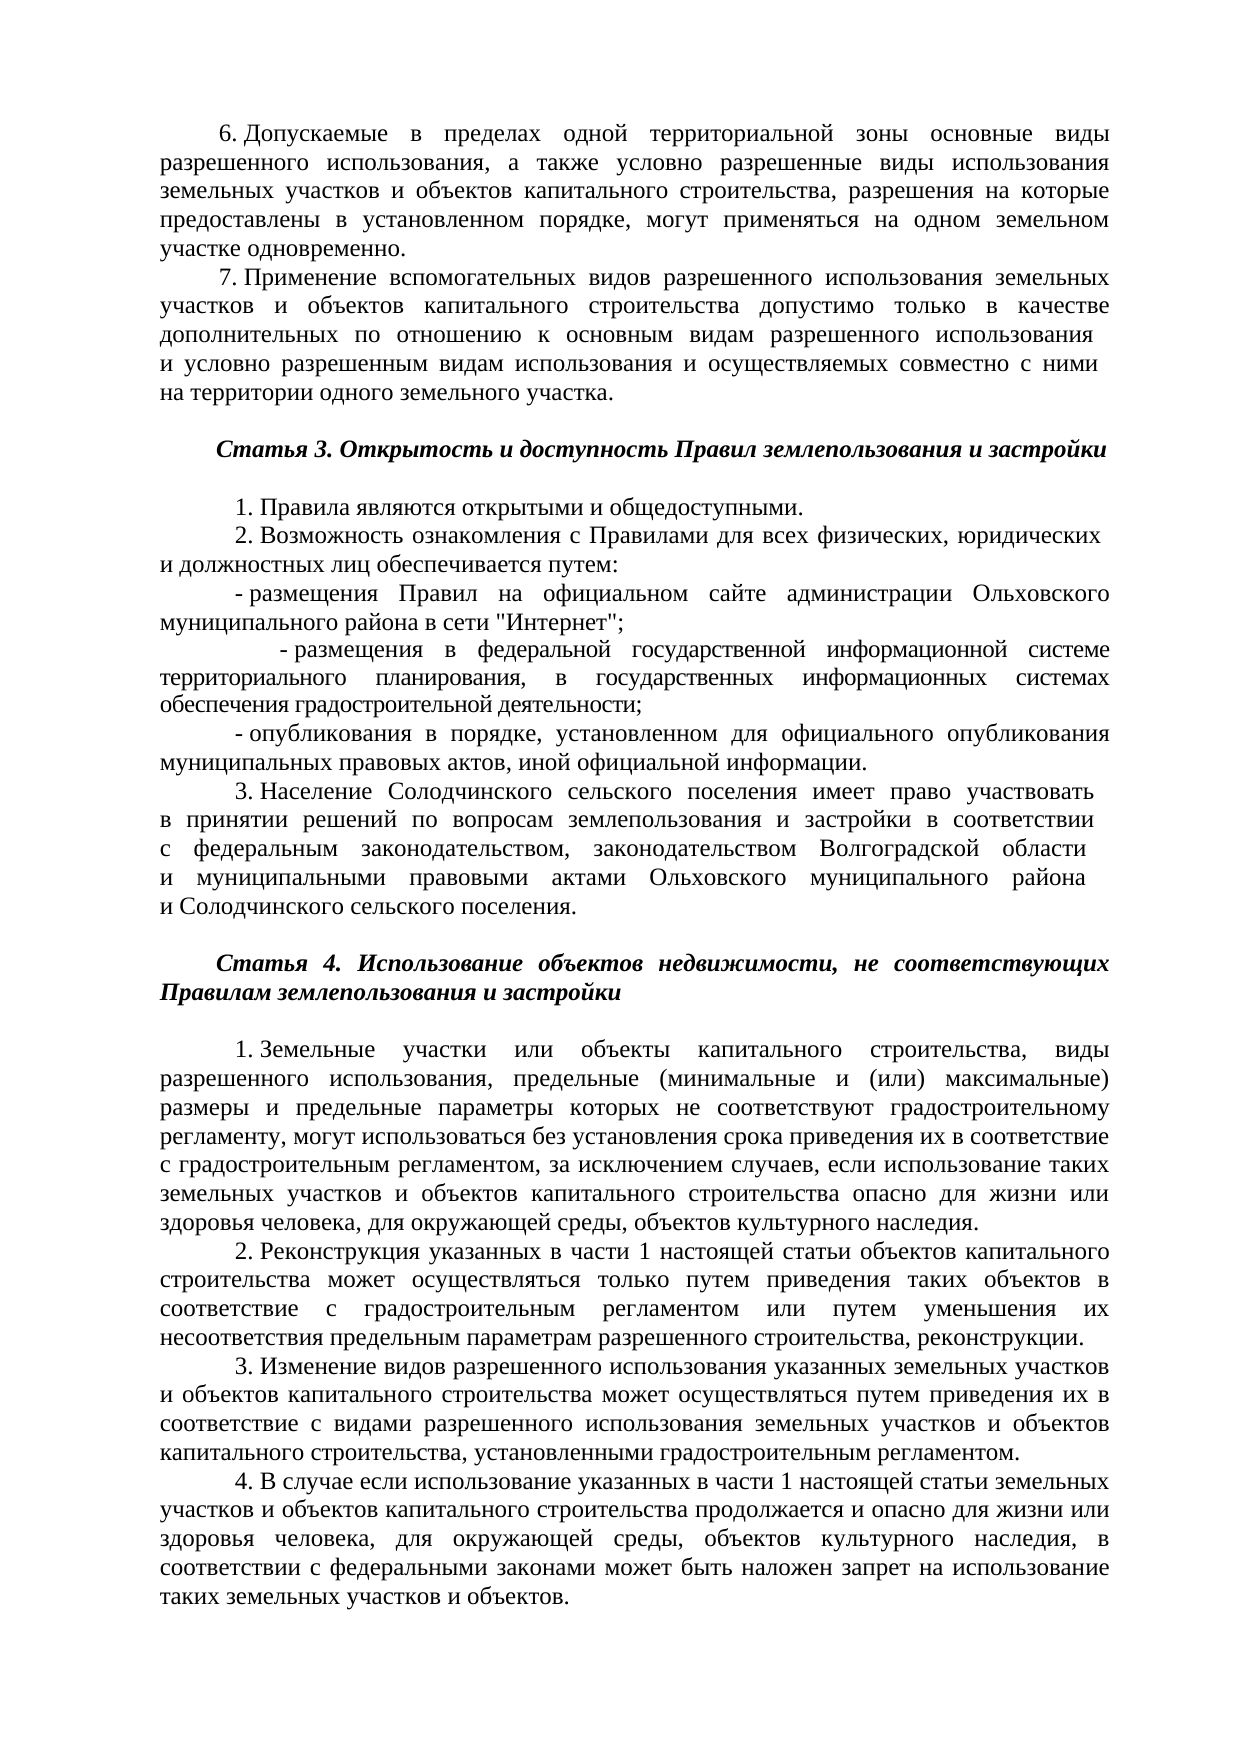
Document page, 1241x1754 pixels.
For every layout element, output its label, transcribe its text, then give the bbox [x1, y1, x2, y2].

text 3. Население Солодчинского сельского поселения имеет право участвовать в принятии решений по вопросам землепользования и застройки в соответствии с федеральным законодательством, законодательством Волгоградской области и муниципальными правовыми актами Ольховского муниципального района и Солодчинского сельского поселения. [159, 776, 1110, 919]
text 4. В случае если использование указанных в части 1 настоящей статьи земельных участков и объектов капитального строительства продолжается и опасно для жизни или здоровья человека, для окружающей среды, объектов культурного наследия, в соответствии с федеральными законами может быть наложен запрет на использование таких земельных участков и объектов. [159, 1466, 1110, 1609]
text 2. Реконструкция указанных в части 1 настоящей статьи объектов капитального строительства может осуществляться только путем приведения таких объектов в соответствие с градостроительным регламентом или путем уменьшения их несоответствия предельным параметрам разрешенного строительства, реконструкции. [159, 1236, 1110, 1351]
text 2. Возможность ознакомления с Правилами для всех физических, юридических и должностных лиц обеспечивается путем: [159, 521, 1110, 578]
text 6. Допускаемые в пределах одной территориальной зоны основные виды разрешенного использования, а также условно разрешенные виды использования земельных участков и объектов капитального строительства, разрешения на которые предоставлены в установленном порядке, могут применяться на одном земельном участке одновременно. [159, 118, 1110, 262]
text - опубликования в порядке, установленном для официального опубликования муниципальных правовых актов, иной официальной информации. [159, 718, 1110, 776]
text 7. Применение вспомогательных видов разрешенного использования земельных участков и объектов капитального строительства допустимо только в качестве дополнительных по отношению к основным видам разрешенного использования и условно разрешенным видам использования и осуществляемых совместно с ними на территории одного земельного участка. [159, 262, 1110, 406]
text - размещения в федеральной государственной информационной системе территориального планирования, в государственных информационных системах обеспечения градостроительной деятельности; [159, 636, 1110, 718]
text Статья 3. Открытость и доступность Правил землепользования и застройки [159, 434, 1110, 463]
text Статья 4. Использование объектов недвижимости, не соответствующих Правилам землепользования и застройки [159, 948, 1110, 1006]
text 3. Изменение видов разрешенного использования указанных земельных участков и объектов капитального строительства может осуществляться путем приведения их в соответствие с видами разрешенного использования земельных участков и объектов капитального строительства, установленными градостроительным регламентом. [159, 1351, 1110, 1466]
text 1. Правила являются открытыми и общедоступными. [159, 492, 1110, 521]
text - размещения Правил на официальном сайте администрации Ольховского муниципального района в сети "Интернет"; [159, 578, 1110, 636]
text 1. Земельные участки или объекты капитального строительства, виды разрешенного использования, предельные (минимальные и (или) максимальные) размеры и предельные параметры которых не соответствуют градостроительному регламенту, могут использоваться без установления срока приведения их в соответствие с градостроительным регламентом, за исключением случаев, если использование таких земельных участков и объектов капитального строительства опасно для жизни или здоровья человека, для окружающей среды, объектов культурного наследия. [159, 1034, 1110, 1236]
